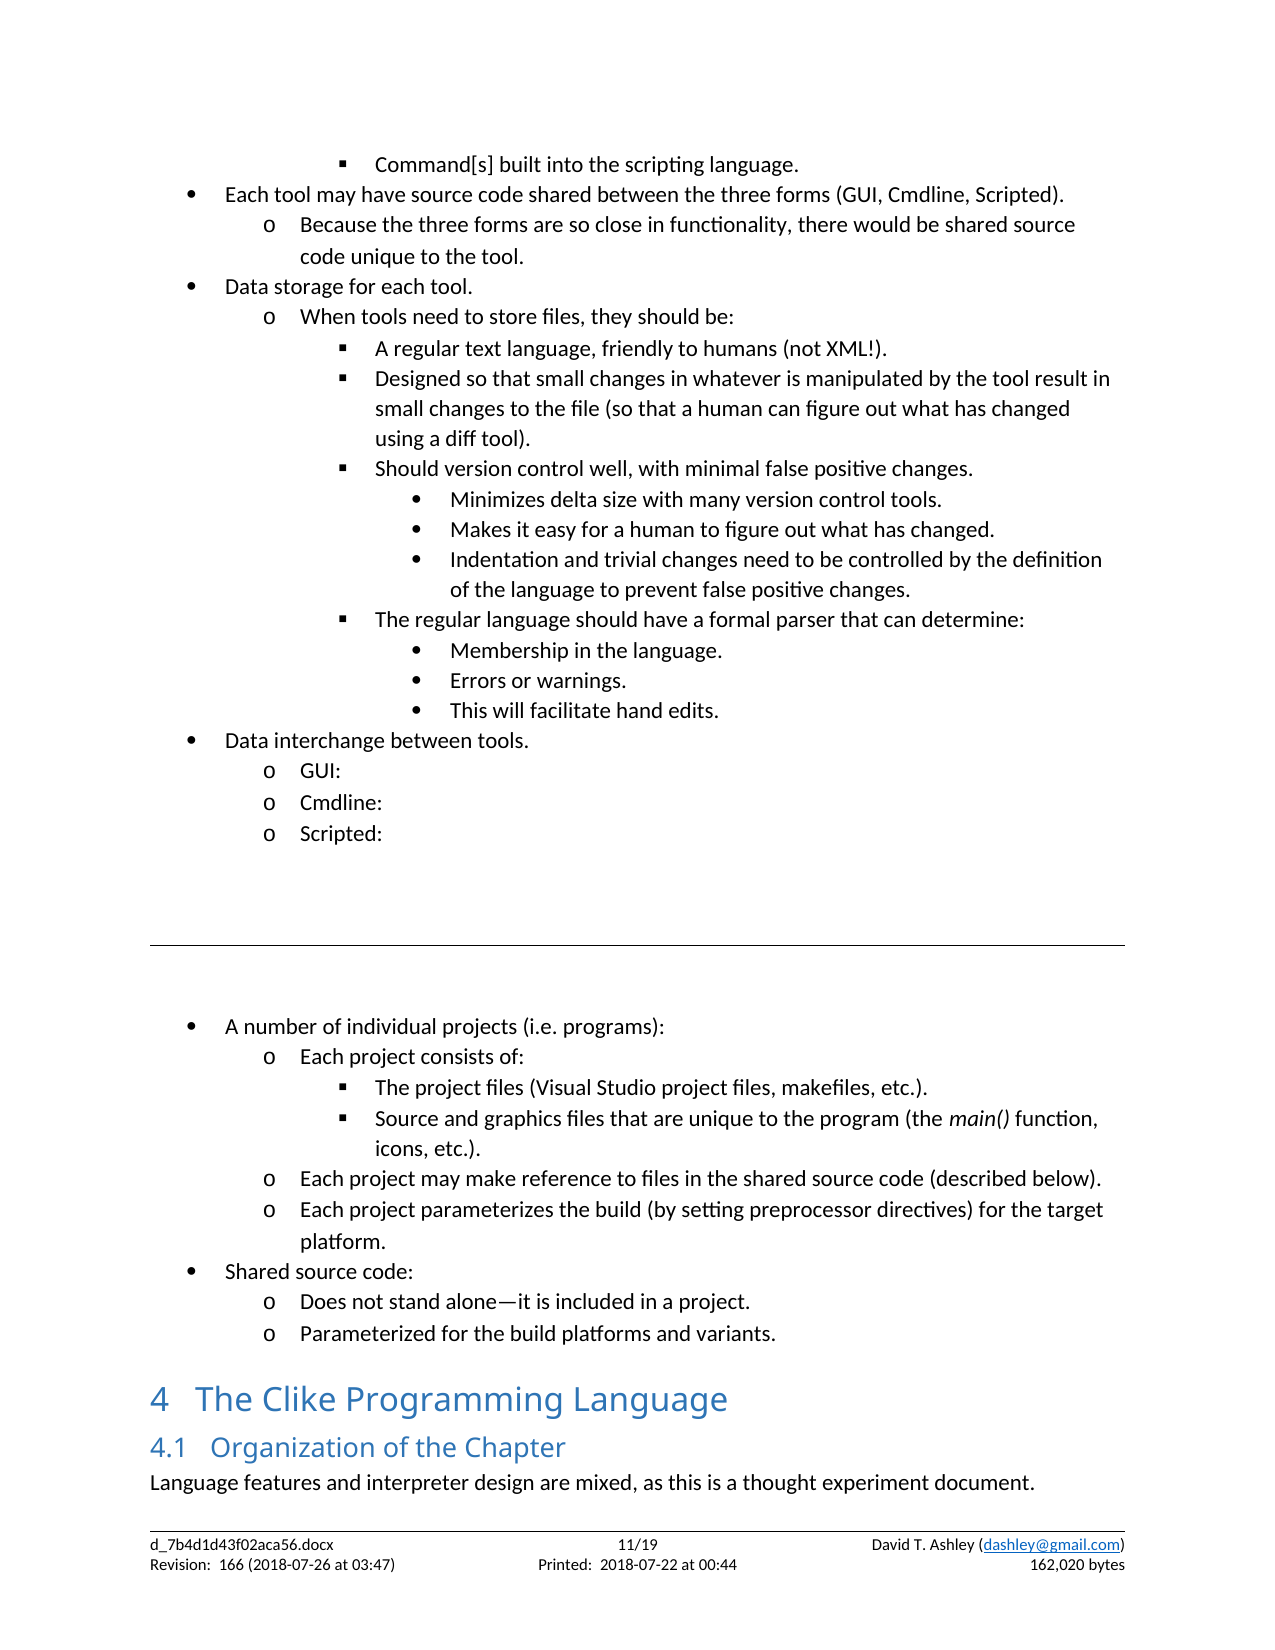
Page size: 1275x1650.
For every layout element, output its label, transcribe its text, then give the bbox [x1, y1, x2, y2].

subtitle The Clike Programming Language [150, 1375, 1125, 1421]
list Makes it easy for a human to figure out what has changed. [412, 515, 1125, 543]
list Each project may make reference to files in the shared source code (described below). [262, 1164, 1125, 1193]
list GUI: [262, 757, 1125, 786]
list The regular language should have a formal parser that can determine: [337, 606, 1125, 633]
list Source and graphics files that are unique to the program (the main() function, icons, etc.). [337, 1104, 1125, 1162]
list This will facilitate hand edits. [412, 696, 1125, 724]
list Each project parameterizes the build (by setting preprocessor directives) for the target platform. [262, 1196, 1125, 1255]
list Cmdline: [262, 788, 1125, 817]
list A number of individual projects (i.e. programs): [187, 1012, 1125, 1040]
list Command[s] built into the scripting language. [337, 150, 1125, 178]
list Shared source code: [187, 1257, 1125, 1285]
list Indentation and trivial changes need to be controlled by the definition of the language to prevent false positive changes. [412, 545, 1125, 603]
list Does not stand alone—it is included in a project. [262, 1287, 1125, 1317]
list The project files (Visual Studio project files, makefiles, etc.). [337, 1073, 1125, 1102]
text Language features and interpreter design are mixed, as this is a thought experiment document. [150, 1468, 1125, 1496]
list Each tool may have source code shared between the three forms (GUI, Cmdline, Scripted). [187, 180, 1125, 208]
list When tools need to store files, they should be: [262, 302, 1125, 331]
list Errors or warnings. [412, 666, 1125, 694]
list Data storage for each tool. [187, 272, 1125, 300]
list A regular text language, friendly to humans (not XML!). [337, 334, 1125, 362]
list Minimizes delta size with many version control tools. [412, 485, 1125, 513]
list Designed so that small changes in whatever is manipulated by the tool result in small changes to the file (so that a human can figure out what has changed using a diff tool). [337, 364, 1125, 452]
list Data interchange between tools. [187, 726, 1125, 754]
list Membership in the language. [412, 636, 1125, 664]
list Parameterized for the build platforms and variants. [262, 1319, 1125, 1348]
subtitle Organization of the Chapter [150, 1428, 1125, 1465]
list Scripted: [262, 819, 1125, 849]
list Should version control well, with minimal false positive changes. [337, 454, 1125, 482]
list Because the three forms are so close in functionality, there would be shared source code unique to the tool. [262, 210, 1125, 270]
list Each project consists of: [262, 1042, 1125, 1071]
